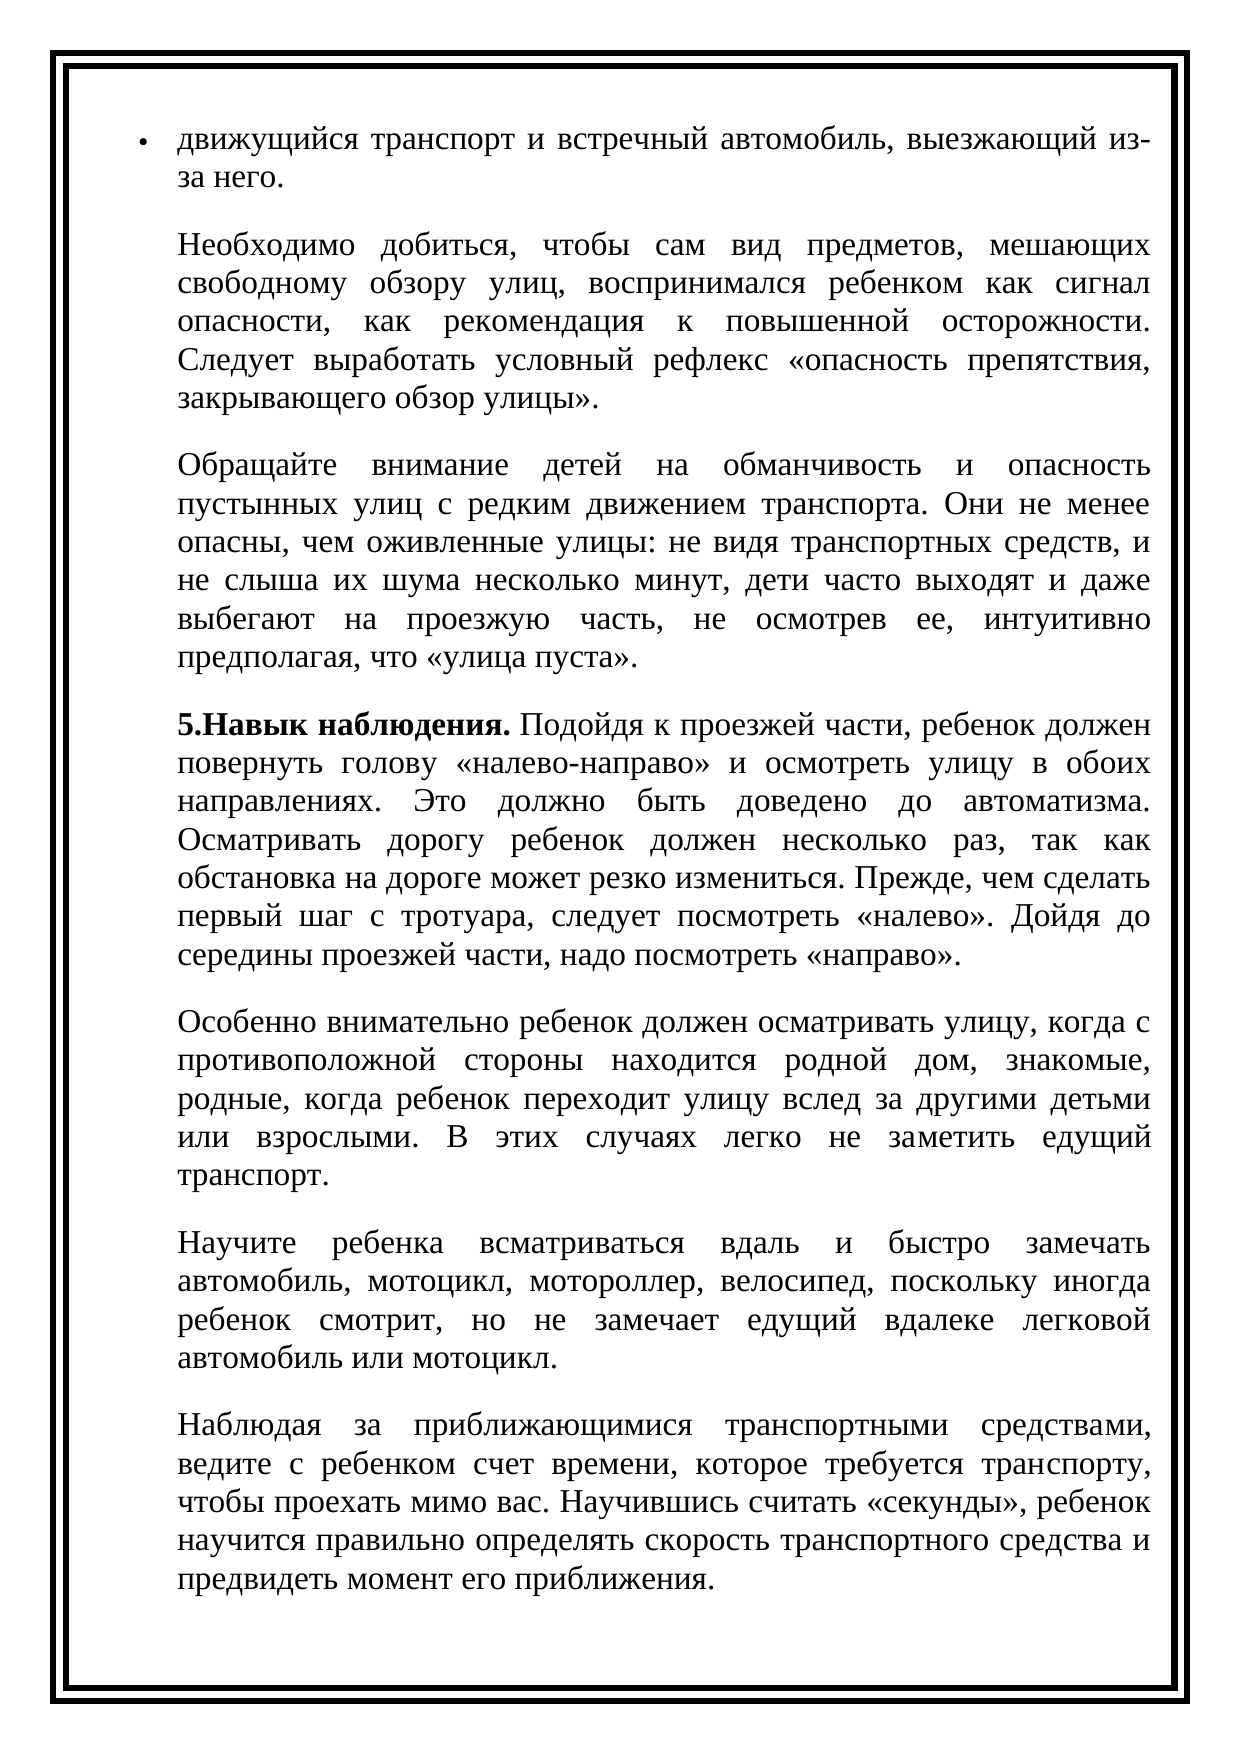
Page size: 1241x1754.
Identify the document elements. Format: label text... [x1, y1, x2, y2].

text Научите ребенка всматриваться вдаль и быстро замечать автомобиль, мотоцикл, мотороллер, велосипед, поскольку иногда ребенок смотрит, но не замечает едущий вдалеке легковой автомобиль или мотоцикл. [177, 1222, 1152, 1376]
text Необходимо добиться, чтобы сам вид предметов, мешающих свободному обзору улиц, воспринимался ребенком как сигнал опасности, как рекомендация к повышенной осторожности. Следует выработать условный рефлекс «опасность препятствия, закрывающего обзор улицы». [177, 224, 1152, 416]
list движущийся транспорт и встречный автомобиль, выезжающий из-за него. [139, 118, 1152, 195]
text 5.Навык наблюдения. Подойдя к проезжей части, ребенок должен повернуть голову «налево-направо» и осмотреть улицу в обоих направлениях. Это должно быть доведено до автоматизма. Осматривать дорогу ребенок должен несколько раз, так как обстановка на дороге может резко измениться. Прежде, чем сделать первый шаг с тротуара, следует посмотреть «налево». Дойдя до середины проезжей части, надо посмотреть «направо». [177, 704, 1152, 972]
text Особенно внимательно ребенок должен осматривать улицу, когда с противоположной стороны находится родной дом, знакомые, родные, когда ребенок переходит улицу вслед за другими детьми или взрослыми. В этих случаях легко не заметить едущий транспорт. [177, 1001, 1152, 1193]
text Наблюдая за приближающимися транспортными средствами, ведите с ребенком счет времени, которое требуется транспорту, чтобы проехать мимо вас. Научившись считать «секунды», ребенок научится правильно определять скорость транспортного средства и предвидеть момент его приближения. [177, 1405, 1152, 1596]
text Обращайте внимание детей на обманчивость и опасность пустынных улиц с редким движением транспорта. Они не менее опасны, чем оживленные улицы: не видя транспортных средств, и не слыша их шума несколько минут, дети часто выходят и даже выбегают на проезжую часть, не осмотрев ее, интуитивно предполагая, что «улица пуста». [177, 445, 1152, 675]
